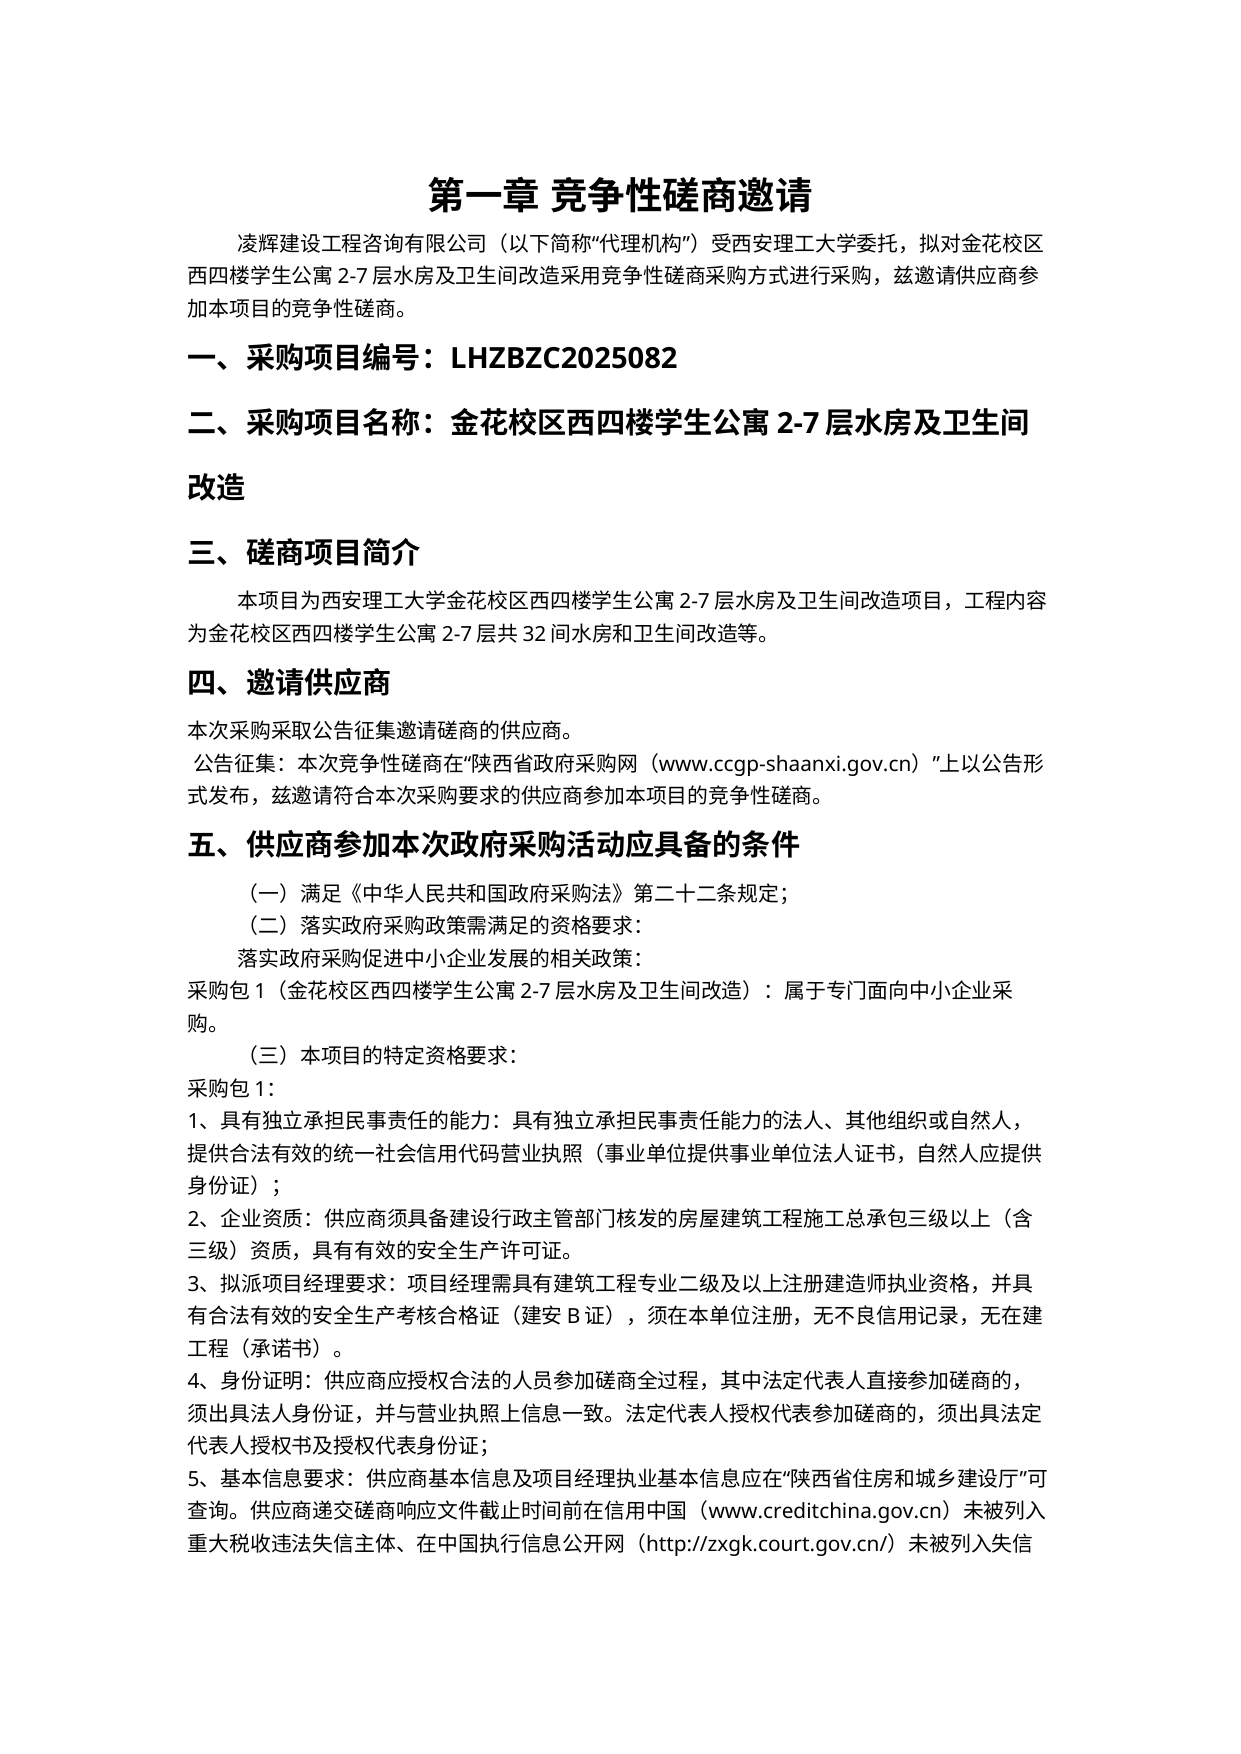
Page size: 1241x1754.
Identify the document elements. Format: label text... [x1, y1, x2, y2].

text 公告征集：本次竞争性磋商在“陕西省政府采购网（www.ccgp-shaanxi.gov.cn）”上以公告形式发布，兹邀请符合本次采购要求的供应商参加本项目的竞争性磋商。 [187, 747, 1053, 812]
text 采购包1： [187, 1072, 1053, 1104]
text 落实政府采购促进中小企业发展的相关政策： [187, 942, 1053, 974]
text 本项目为西安理工大学金花校区西四楼学生公寓2-7层水房及卫生间改造项目，工程内容为金花校区西四楼学生公寓2-7层共32间水房和卫生间改造等。 [187, 584, 1053, 649]
text 本次采购采取公告征集邀请磋商的供应商。 [187, 714, 1053, 747]
text （三）本项目的特定资格要求： [187, 1039, 1053, 1072]
text 一、采购项目编号：LHZBZC2025082 [187, 324, 1053, 389]
text （一）满足《中华人民共和国政府采购法》第二十二条规定； [187, 877, 1053, 909]
text 3、拟派项目经理要求：项目经理需具有建筑工程专业二级及以上注册建造师执业资格，并具有合法有效的安全生产考核合格证（建安B证），须在本单位注册，无不良信用记录，无在建工程（承诺书）。 [187, 1267, 1053, 1364]
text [187, 1462, 1053, 1559]
text 二、采购项目名称：金花校区西四楼学生公寓2-7层水房及卫生间改造 [187, 389, 1053, 519]
text 2、企业资质：供应商须具备建设行政主管部门核发的房屋建筑工程施工总承包三级以上（含三级）资质，具有有效的安全生产许可证。 [187, 1202, 1053, 1267]
text （二）落实政府采购政策需满足的资格要求： [187, 909, 1053, 942]
text 三、磋商项目简介 [187, 519, 1053, 584]
text 第一章 竞争性磋商邀请 [187, 162, 1053, 227]
text 1、具有独立承担民事责任的能力：具有独立承担民事责任能力的法人、其他组织或自然人，提供合法有效的统一社会信用代码营业执照（事业单位提供事业单位法人证书，自然人应提供身份证）； [187, 1104, 1053, 1202]
text 四、邀请供应商 [187, 649, 1053, 714]
text 凌辉建设工程咨询有限公司（以下简称“代理机构”）受西安理工大学委托，拟对金花校区西四楼学生公寓2-7层水房及卫生间改造采用竞争性磋商采购方式进行采购，兹邀请供应商参加本项目的竞争性磋商。 [187, 227, 1053, 324]
text 采购包1（金花校区西四楼学生公寓2-7层水房及卫生间改造）：属于专门面向中小企业采购。 [187, 974, 1053, 1039]
text 五、供应商参加本次政府采购活动应具备的条件 [187, 812, 1053, 877]
text 4、身份证明：供应商应授权合法的人员参加磋商全过程，其中法定代表人直接参加磋商的，须出具法人身份证，并与营业执照上信息一致。法定代表人授权代表参加磋商的，须出具法定代表人授权书及授权代表身份证； [187, 1364, 1053, 1462]
